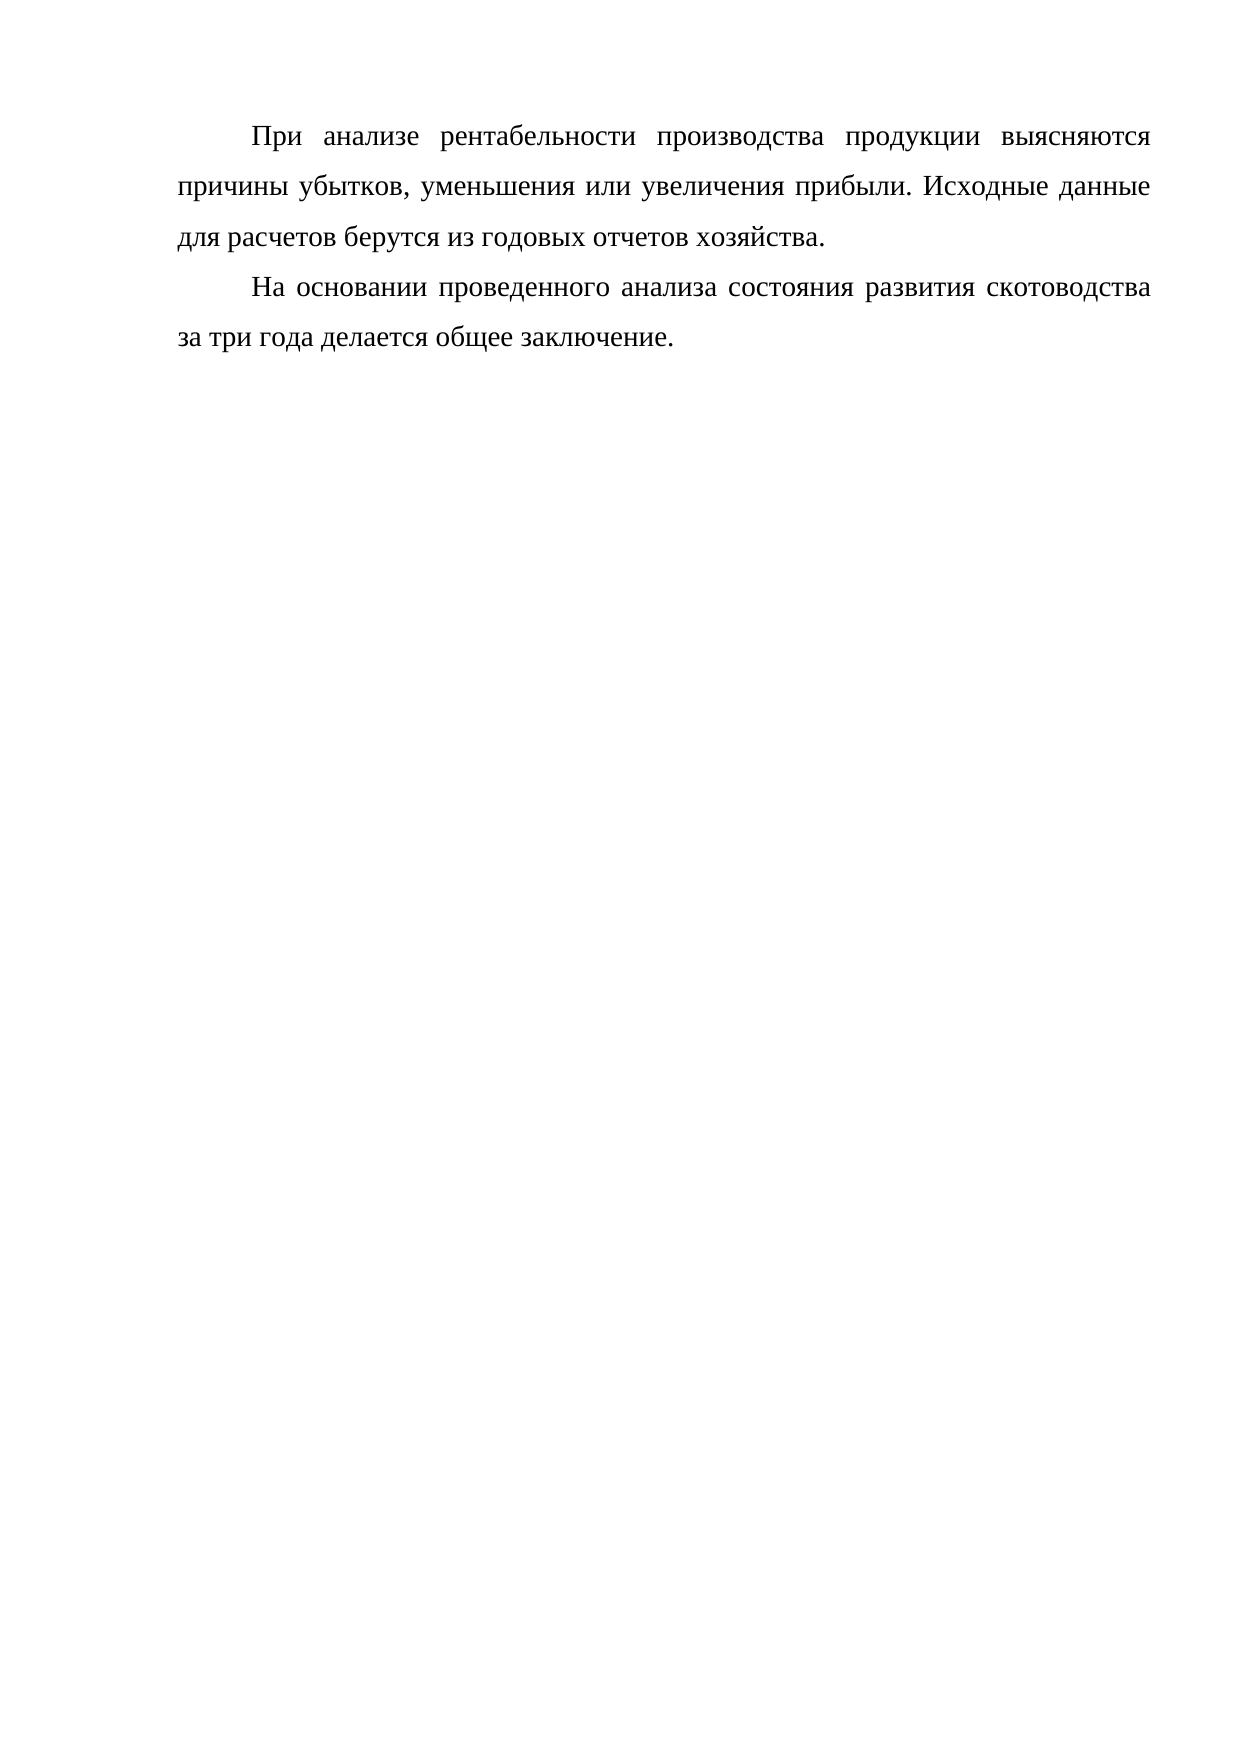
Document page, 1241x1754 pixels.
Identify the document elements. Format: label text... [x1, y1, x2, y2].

text При анализе рентабельности производства продукции выясняются причины убытков, уменьшения или увеличения прибыли. Исходные данные для расчетов берутся из годовых отчетов хозяйства. [177, 118, 1152, 252]
text На основании проведенного анализа состояния развития скотоводства за три года делается общее заключение. [177, 269, 1152, 353]
